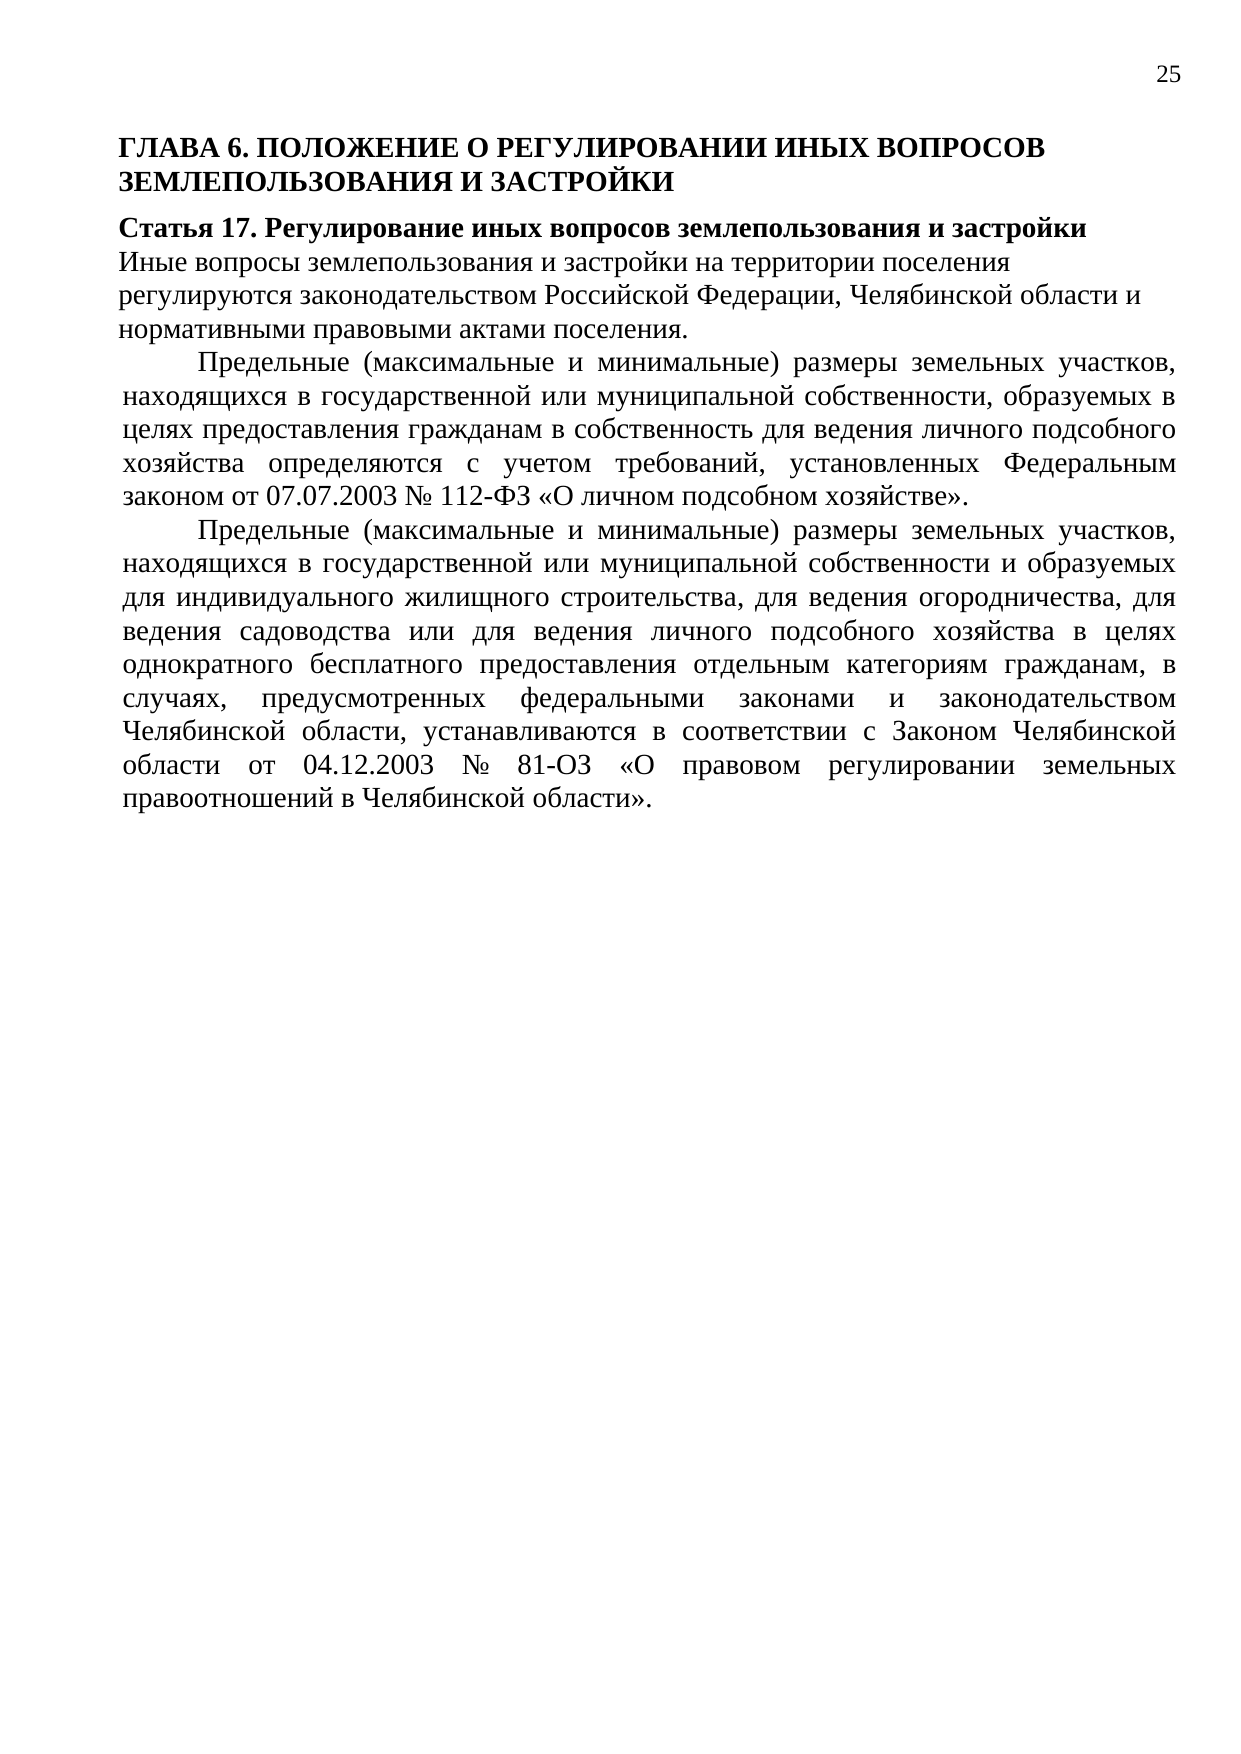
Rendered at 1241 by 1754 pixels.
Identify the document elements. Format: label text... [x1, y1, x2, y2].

text Иные вопросы землепользования и застройки на территории поселения регулируются законодательством Российской Федерации, Челябинской области и нормативными правовыми актами поселения. [118, 244, 1181, 344]
text Предельные (максимальные и минимальные) размеры земельных участков, находящихся в государственной или муниципальной собственности и образуемых для индивидуального жилищного строительства, для ведения огородничества, для ведения садоводства или для ведения личного подсобного хозяйства в целях однократного бесплатного предоставления отдельным категориям гражданам, в случаях, предусмотренных федеральными законами и законодательством Челябинской области, устанавливаются в соответствии с Законом Челябинской области от 04.12.2003 № 81-ОЗ «О правовом регулировании земельных правоотношений в Челябинской области». [122, 512, 1177, 814]
subtitle ГЛАВА 6. ПОЛОЖЕНИЕ О РЕГУЛИРОВАНИИ ИНЫХ ВОПРОСОВ ЗЕМЛЕПОЛЬЗОВАНИЯ И ЗАСТРОЙКИ [118, 131, 1181, 198]
subtitle Статья 17. Регулирование иных вопросов землепользования и застройки [118, 210, 1181, 244]
text Предельные (максимальные и минимальные) размеры земельных участков, находящихся в государственной или муниципальной собственности, образуемых в целях предоставления гражданам в собственность для ведения личного подсобного хозяйства определяются с учетом требований, установленных Федеральным законом от 07.07.2003 № 112-ФЗ «О личном подсобном хозяйстве». [122, 344, 1177, 512]
